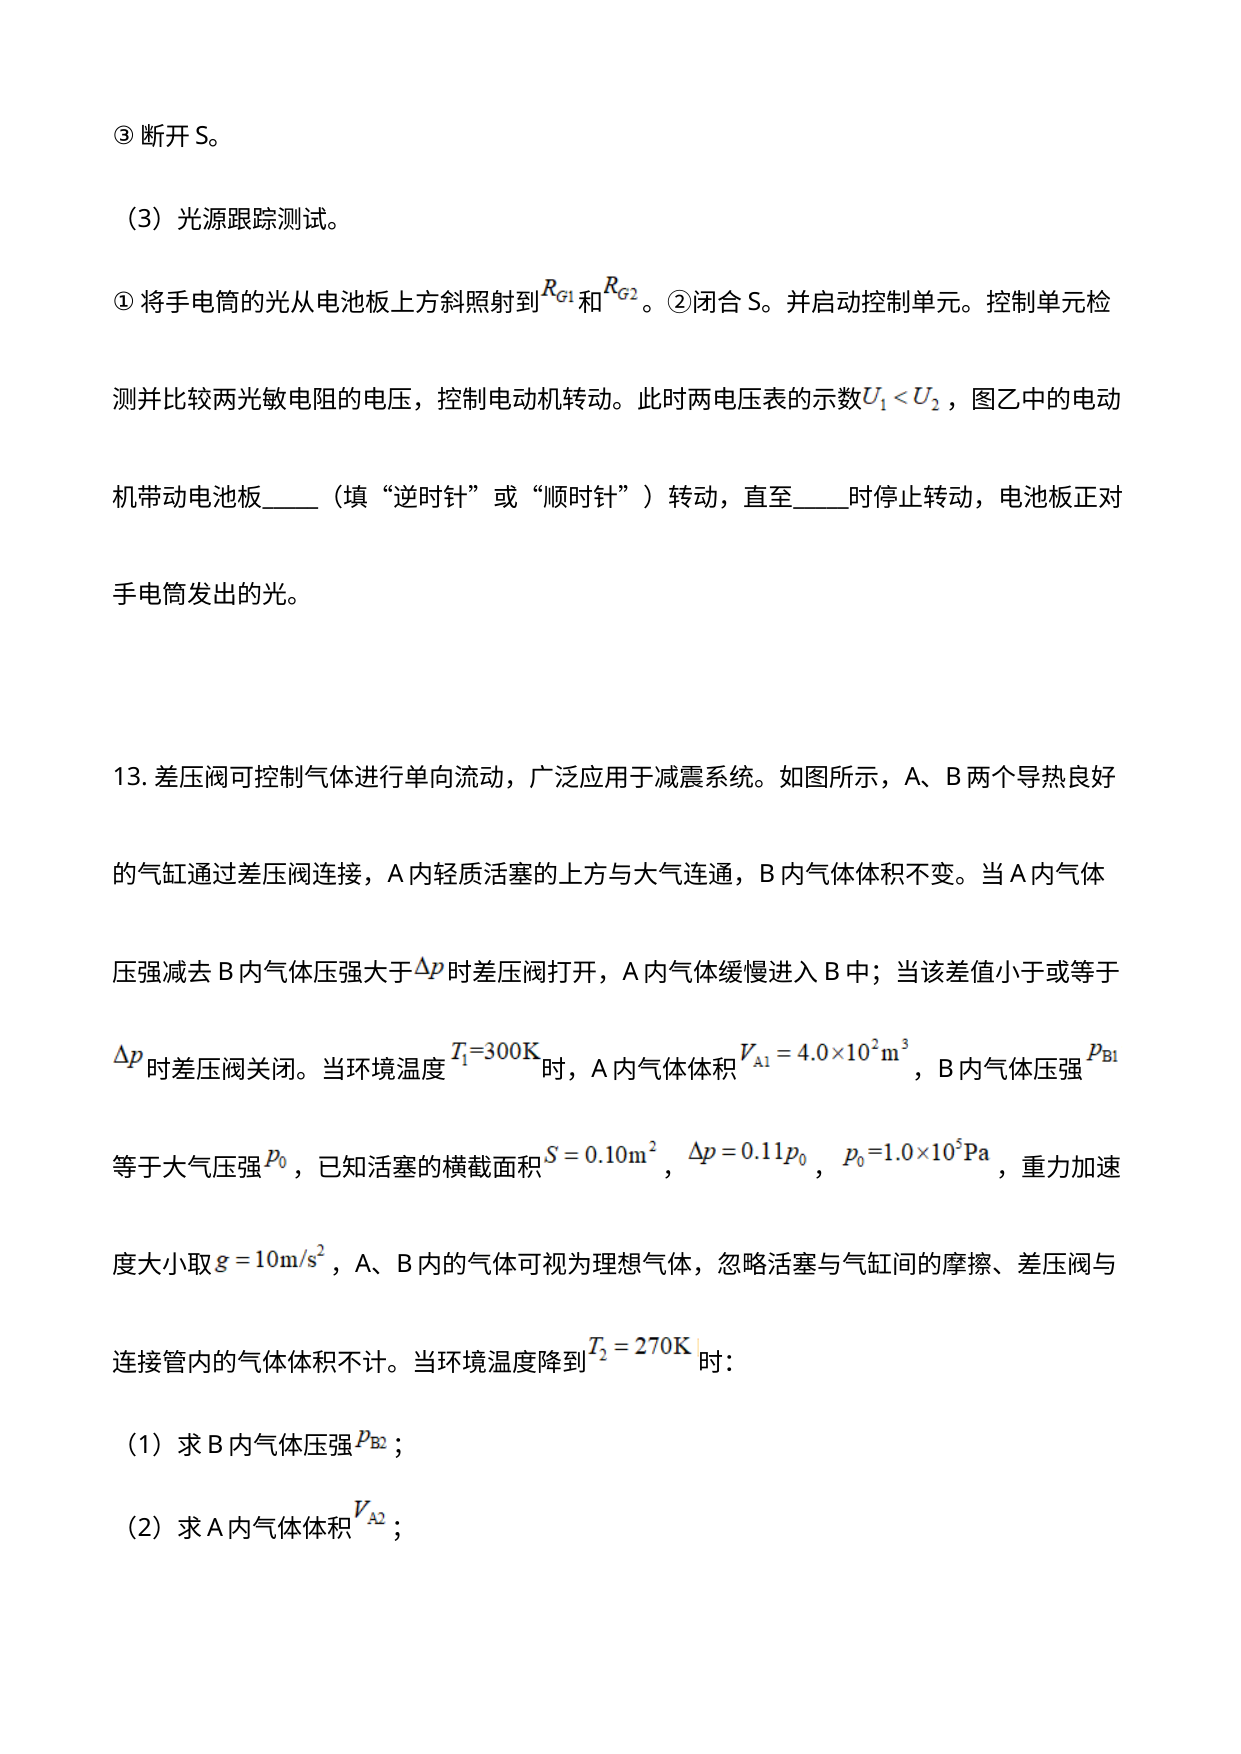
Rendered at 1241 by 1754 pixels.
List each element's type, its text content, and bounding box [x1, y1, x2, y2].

picture [1083, 1035, 1123, 1072]
picture [587, 1327, 699, 1367]
text ③断开S。 [112, 102, 1128, 167]
text （1）求B内气体压强； [112, 1411, 1128, 1476]
picture [212, 1242, 330, 1276]
text （2）求A内气体体积； [112, 1494, 1128, 1559]
text 13. 差压阀可控制气体进行单向流动，广泛应用于减震系统。如图所示，A、B两个导热良好的气缸通过差压阀连接，A内轻质活塞的上方与大气连通，B内气体体积不变。当A内气体压强减去B内气体压强大于时差压阀打开，A内气体缓慢进入B中；当该差值小于或等于时差压阀关闭。当环境温度时，A内气体体积，B内气体压强等于大气压强，已知活塞的横截面积，，，重力加速度大小取，A、B内的气体可视为理想气体，忽略活塞与气缸间的摩擦、差压阀与连接管内的气体体积不计。当环境温度降到时： [112, 743, 1128, 1393]
picture [262, 1141, 293, 1172]
picture [352, 1493, 392, 1532]
text ①将手电筒的光从电池板上方斜照射到和。②闭合S。并启动控制单元。控制单元检测并比较两光敏电阻的电压，控制电动机转动。此时两电压表的示数，图乙中的电动机带动电池板_____（填“逆时针”或“顺时针”）转动，直至_____时停止转动，电池板正对手电筒发出的光。 [112, 268, 1128, 626]
picture [353, 1424, 392, 1455]
picture [112, 1038, 147, 1072]
picture [542, 1132, 663, 1172]
picture [862, 376, 947, 413]
picture [446, 1035, 542, 1072]
picture [838, 1132, 997, 1172]
picture [737, 1035, 913, 1072]
picture [413, 950, 448, 983]
text （3）光源跟踪测试。 [112, 185, 1128, 250]
picture [603, 269, 643, 306]
picture [687, 1132, 814, 1172]
picture [539, 268, 579, 306]
